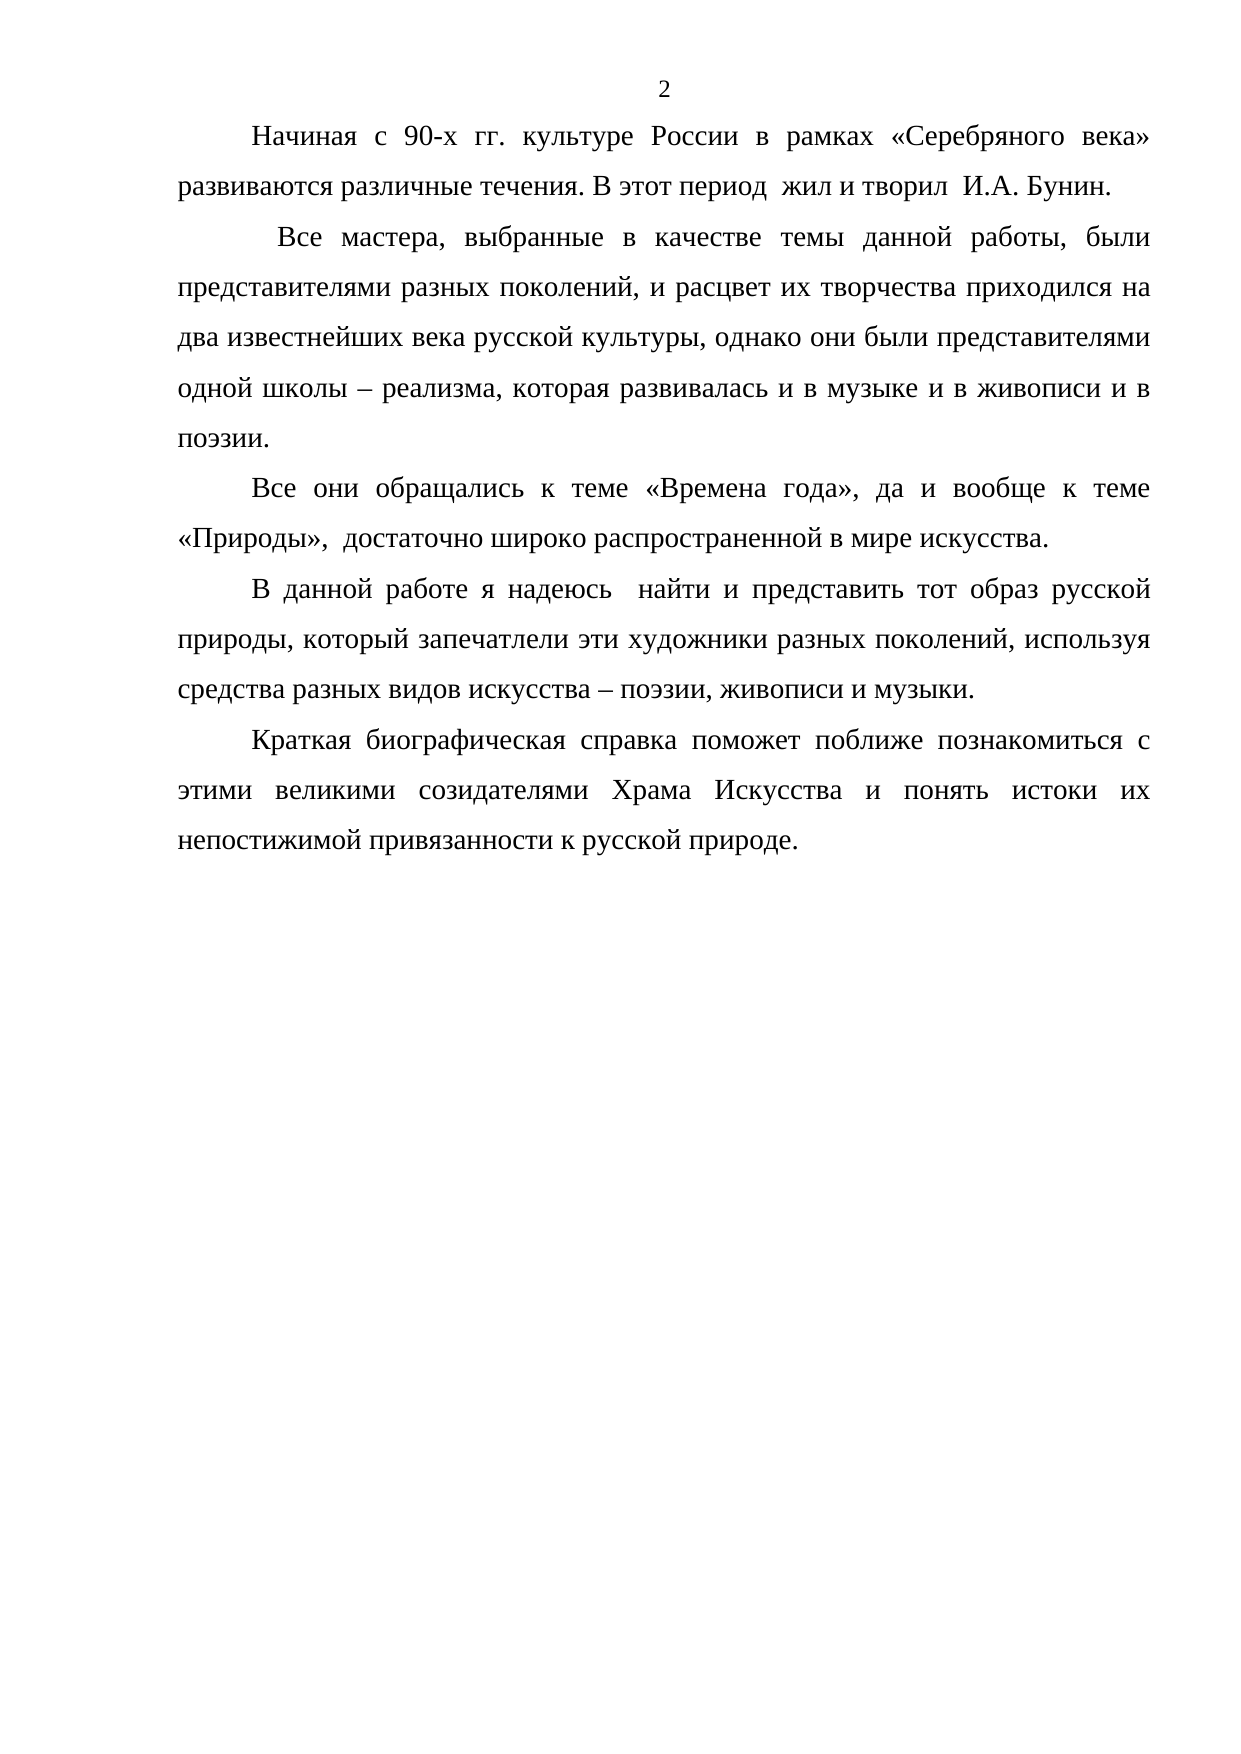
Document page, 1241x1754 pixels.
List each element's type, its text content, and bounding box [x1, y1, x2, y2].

text Все мастера, выбранные в качестве темы данной работы, были представителями разных поколений, и расцвет их творчества приходился на два известнейших века русской культуры, однако они были представителями одной школы – реализма, которая развивалась и в музыке и в живописи и в поэзии. [177, 219, 1152, 453]
text Начиная с 90-х гг. культуре России в рамках «Серебряного века» развиваются различные течения. В этот период жил и творил И.А. Бунин. [177, 118, 1152, 202]
text Краткая биографическая справка поможет поближе познакомиться с этими великими созидателями Храма Искусства и понять истоки их непостижимой привязанности к русской природе. [177, 722, 1152, 856]
text Все они обращались к теме «Времена года», да и вообще к теме «Природы», достаточно широко распространенной в мире искусства. [177, 470, 1152, 554]
text В данной работе я надеюсь найти и представить тот образ русской природы, который запечатлели эти художники разных поколений, используя средства разных видов искусства – поэзии, живописи и музыки. [177, 571, 1152, 705]
